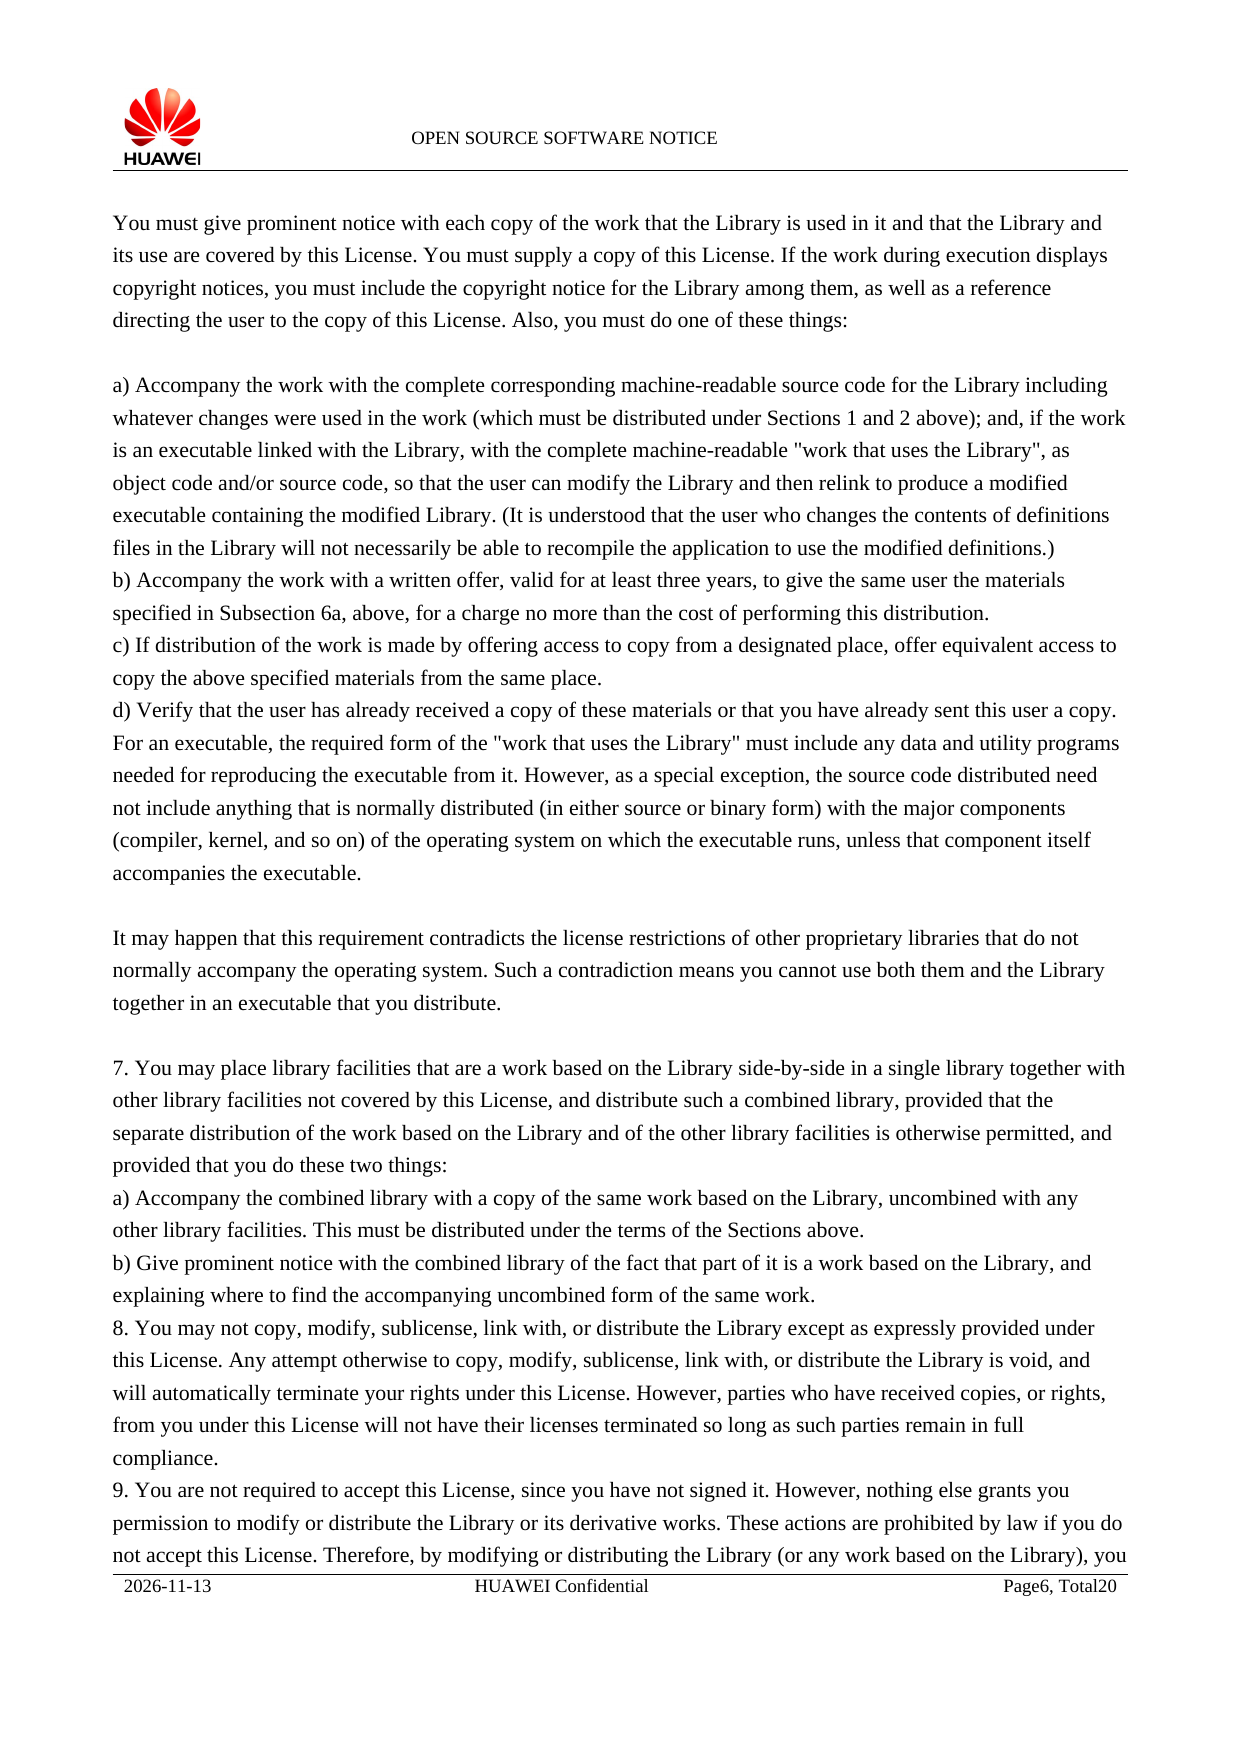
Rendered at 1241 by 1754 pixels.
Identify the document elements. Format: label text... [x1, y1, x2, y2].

text b) Give prominent notice with the combined library of the fact that part of it is a work based on the Library, and explaining where to find the accompanying uncombined form of the same work. [112, 1246, 1128, 1311]
text d) Verify that the user has already received a copy of these materials or that you have already sent this user a copy. [112, 694, 1128, 726]
text 7. You may place library facilities that are a work based on the Library side-by-side in a single library together with other library facilities not covered by this License, and distribute such a combined library, provided that the separate distribution of the work based on the Library and of the other library facilities is otherwise permitted, and provided that you do these two things: [112, 1051, 1128, 1181]
text a) Accompany the combined library with a copy of the same work based on the Library, uncombined with any other library facilities. This must be distributed under the terms of the Sections above. [112, 1181, 1128, 1246]
text 8. You may not copy, modify, sublicense, link with, or distribute the Library except as expressly provided under this License. Any attempt otherwise to copy, modify, sublicense, link with, or distribute the Library is void, and will automatically terminate your rights under this License. However, parties who have received copies, or rights, from you under this License will not have their licenses terminated so long as such parties remain in full compliance. [112, 1311, 1128, 1474]
picture [124, 88, 201, 165]
text For an executable, the required form of the "work that uses the Library" must include any data and utility programs needed for reproducing the executable from it. However, as a special exception, the source code distributed need not include anything that is normally distributed (in either source or binary form) with the major components (compiler, kernel, and so on) of the operating system on which the executable runs, unless that component itself accompanies the executable. [112, 726, 1128, 889]
text b) Accompany the work with a written offer, valid for at least three years, to give the same user the materials specified in Subsection 6a, above, for a charge no more than the cost of performing this distribution. [112, 564, 1128, 629]
text It may happen that this requirement contradicts the license restrictions of other proprietary libraries that do not normally accompany the operating system. Such a contradiction means you cannot use both them and the Library together in an executable that you distribute. [112, 921, 1128, 1019]
text c) If distribution of the work is made by offering access to copy from a designated place, offer equivalent access to copy the above specified materials from the same place. [112, 629, 1128, 694]
text You must give prominent notice with each copy of the work that the Library is used in it and that the Library and its use are covered by this License. You must supply a copy of this License. If the work during execution displays copyright notices, you must include the copyright notice for the Library among them, as well as a reference directing the user to the copy of this License. Also, you must do one of these things: [112, 206, 1128, 336]
text a) Accompany the work with the complete corresponding machine-readable source code for the Library including whatever changes were used in the work (which must be distributed under Sections 1 and 2 above); and, if the work is an executable linked with the Library, with the complete machine-readable "work that uses the Library", as object code and/or source code, so that the user can modify the Library and then relink to produce a modified executable containing the modified Library. (It is understood that the user who changes the contents of definitions files in the Library will not necessarily be able to recompile the application to use the modified definitions.) [112, 369, 1128, 564]
